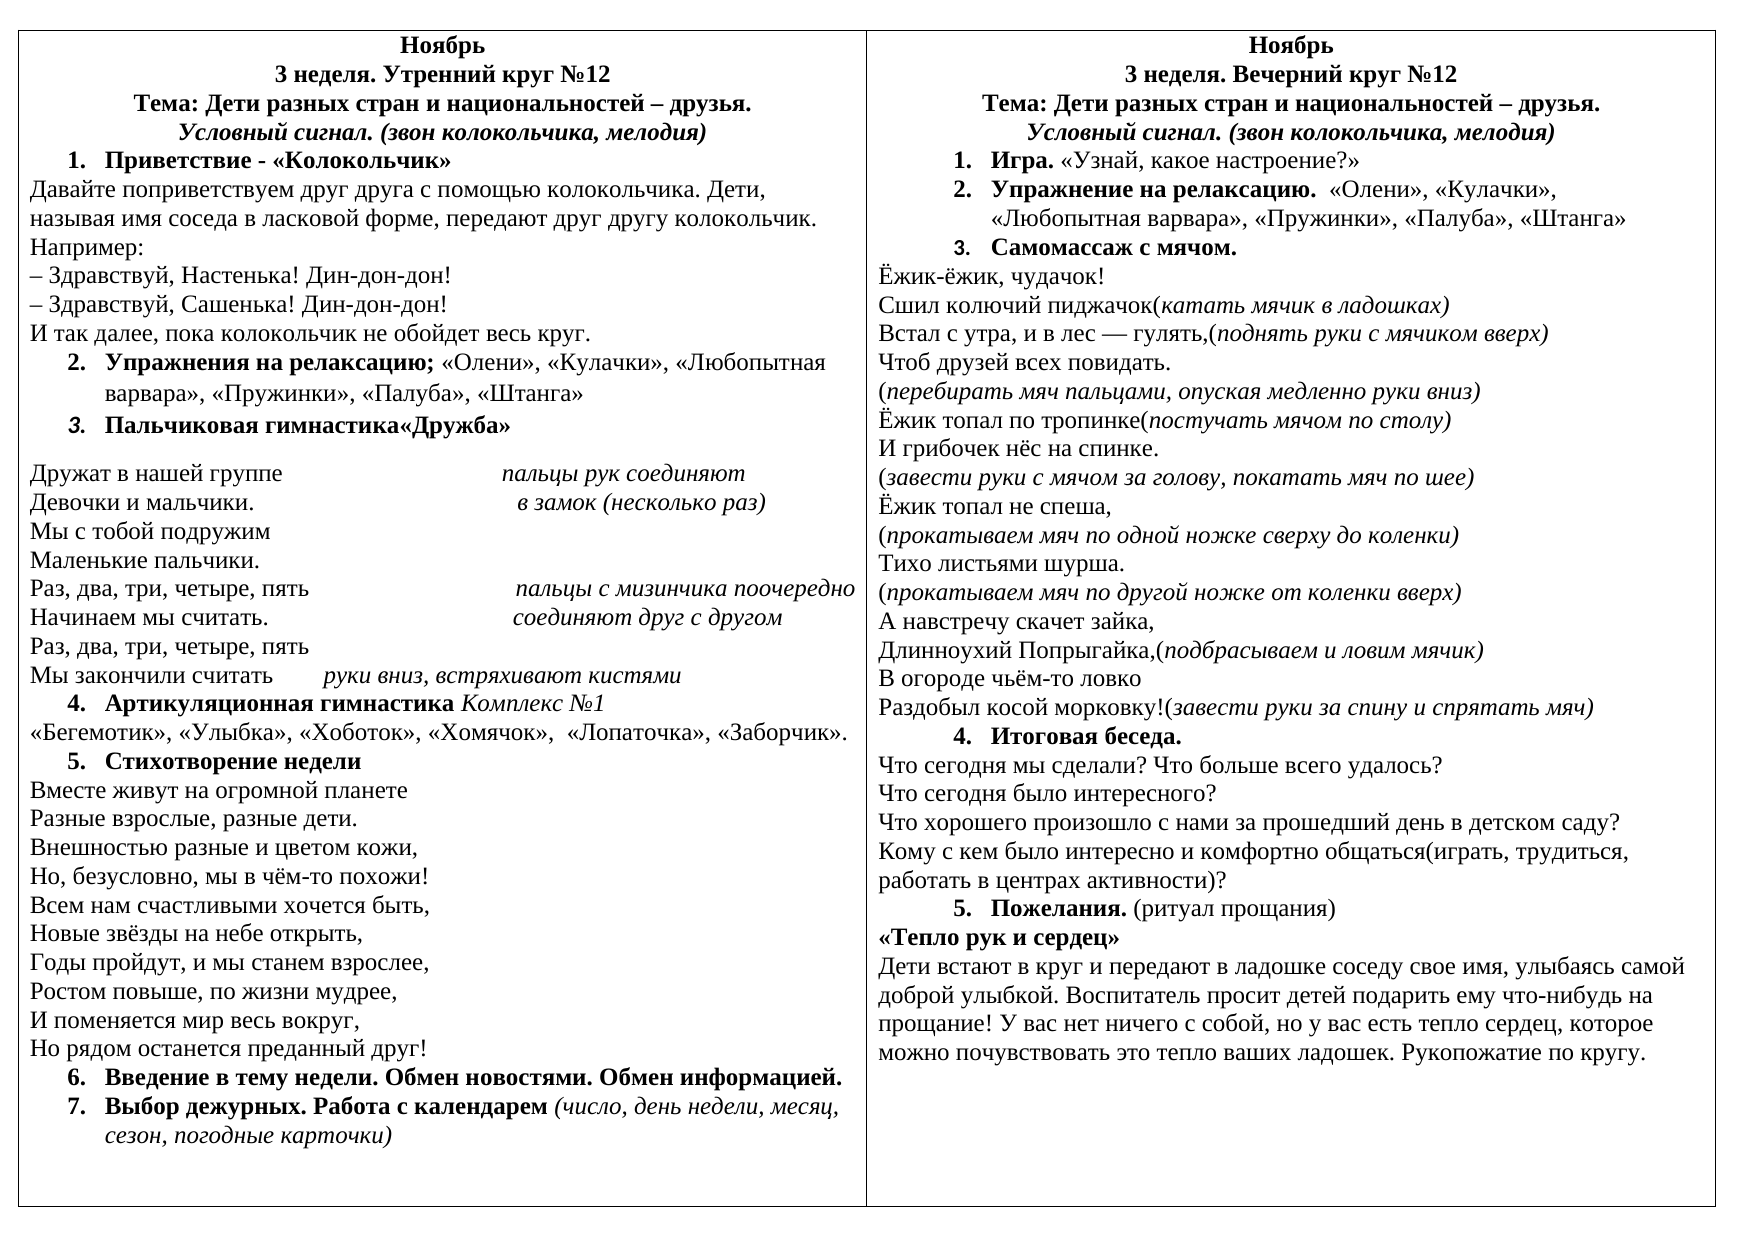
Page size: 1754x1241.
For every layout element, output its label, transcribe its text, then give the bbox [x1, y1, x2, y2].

table_cell Ноябрь 3 неделя. Утренний круг №12 Тема: Дети разных стран и национальностей – друзья. Условный сигнал. (звон колокольчика, мелодия) Приветствие - «Колокольчик» Давайте поприветствуем друг друга с помощью колокольчика. Дети, называя имя соседа в ласковой форме, передают друг другу колокольчик. Например: – Здравствуй, Настенька! Дин-дон-дон! – Здравствуй, Сашенька! Дин-дон-дон! И так далее, пока колокольчик не обойдет весь круг. Упражнения на релаксацию; «Олени», «Кулачки», «Любопытная варвара», «Пружинки», «Палуба», «Штанга» Пальчиковая гимнастика«Дружба» Дружат в нашей группе пальцы рук соединяют Девочки и мальчики. в замок (несколько раз) Мы с тобой подружим Маленькие пальчики. Раз, два, три, четыре, пять пальцы с мизинчика поочередно Начинаем мы считать. соединяют друг с другом Раз, два, три, четыре, пять Мы закончили считать руки вниз, встряхивают кистями Артикуляционная гимнастика Комплекс №1 «Бегемотик», «Улыбка», «Хоботок», «Хомячок», «Лопаточка», «Заборчик». Стихотворение недели Вместе живут на огромной планете Разные взрослые, разные дети. Внешностью разные и цветом кожи, Но, безусловно, мы в чём-то похожи! Всем нам счастливыми хочется быть, Новые звёзды на небе открыть, Годы пройдут, и мы станем взрослее, Ростом повыше, по жизни мудрее, И поменяется мир весь вокруг, Но рядом останется преданный друг! Введение в тему недели. Обмен новостями. Обмен информацией. Выбор дежурных. Работа с календарем (число, день недели, месяц, сезон, погодные карточки) [19, 31, 866, 1206]
table_cell Ноябрь 3 неделя. Вечерний круг №12 Тема: Дети разных стран и национальностей – друзья. Условный сигнал. (звон колокольчика, мелодия) Игра. «Узнай, какое настроение?» Упражнение на релаксацию. «Олени», «Кулачки», «Любопытная варвара», «Пружинки», «Палуба», «Штанга» Самомассаж с мячом. Ёжик-ёжик, чудачок! Сшил колючий пиджачок(катать мячик в ладошках) Встал с утра, и в лес — гулять,(поднять руки с мячиком вверх) Чтоб друзей всех повидать. (перебирать мяч пальцами, опуская медленно руки вниз) Ёжик топал по тропинке(постучать мячом по столу) И грибочек нёс на спинке. (завести руки с мячом за голову, покатать мяч по шее) Ёжик топал не спеша, (прокатываем мяч по одной ножке сверху до коленки) Тихо листьями шурша. (прокатываем мяч по другой ножке от коленки вверх) А навстречу скачет зайка, Длинноухий Попрыгайка,(подбрасываем и ловим мячик) В огороде чьём-то ловко Раздобыл косой морковку!(завести руки за спину и спрятать мяч) Итоговая беседа. Что сегодня мы сделали? Что больше всего удалось? Что сегодня было интересного? Что хорошего произошло с нами за прошедший день в детском саду? Кому с кем было интересно и комфортно общаться(играть, трудиться, работать в центрах активности)? Пожелания. (ритуал прощания) «Тепло рук и сердец» Дети встают в круг и передают в ладошке соседу свое имя, улыбаясь самой доброй улыбкой. Воспитатель просит детей подарить ему что-нибудь на прощание! У вас нет ничего с собой, но у вас есть тепло сердец, которое можно почувствовать это тепло ваших ладошек. Рукопожатие по кругу. [867, 31, 1715, 1206]
